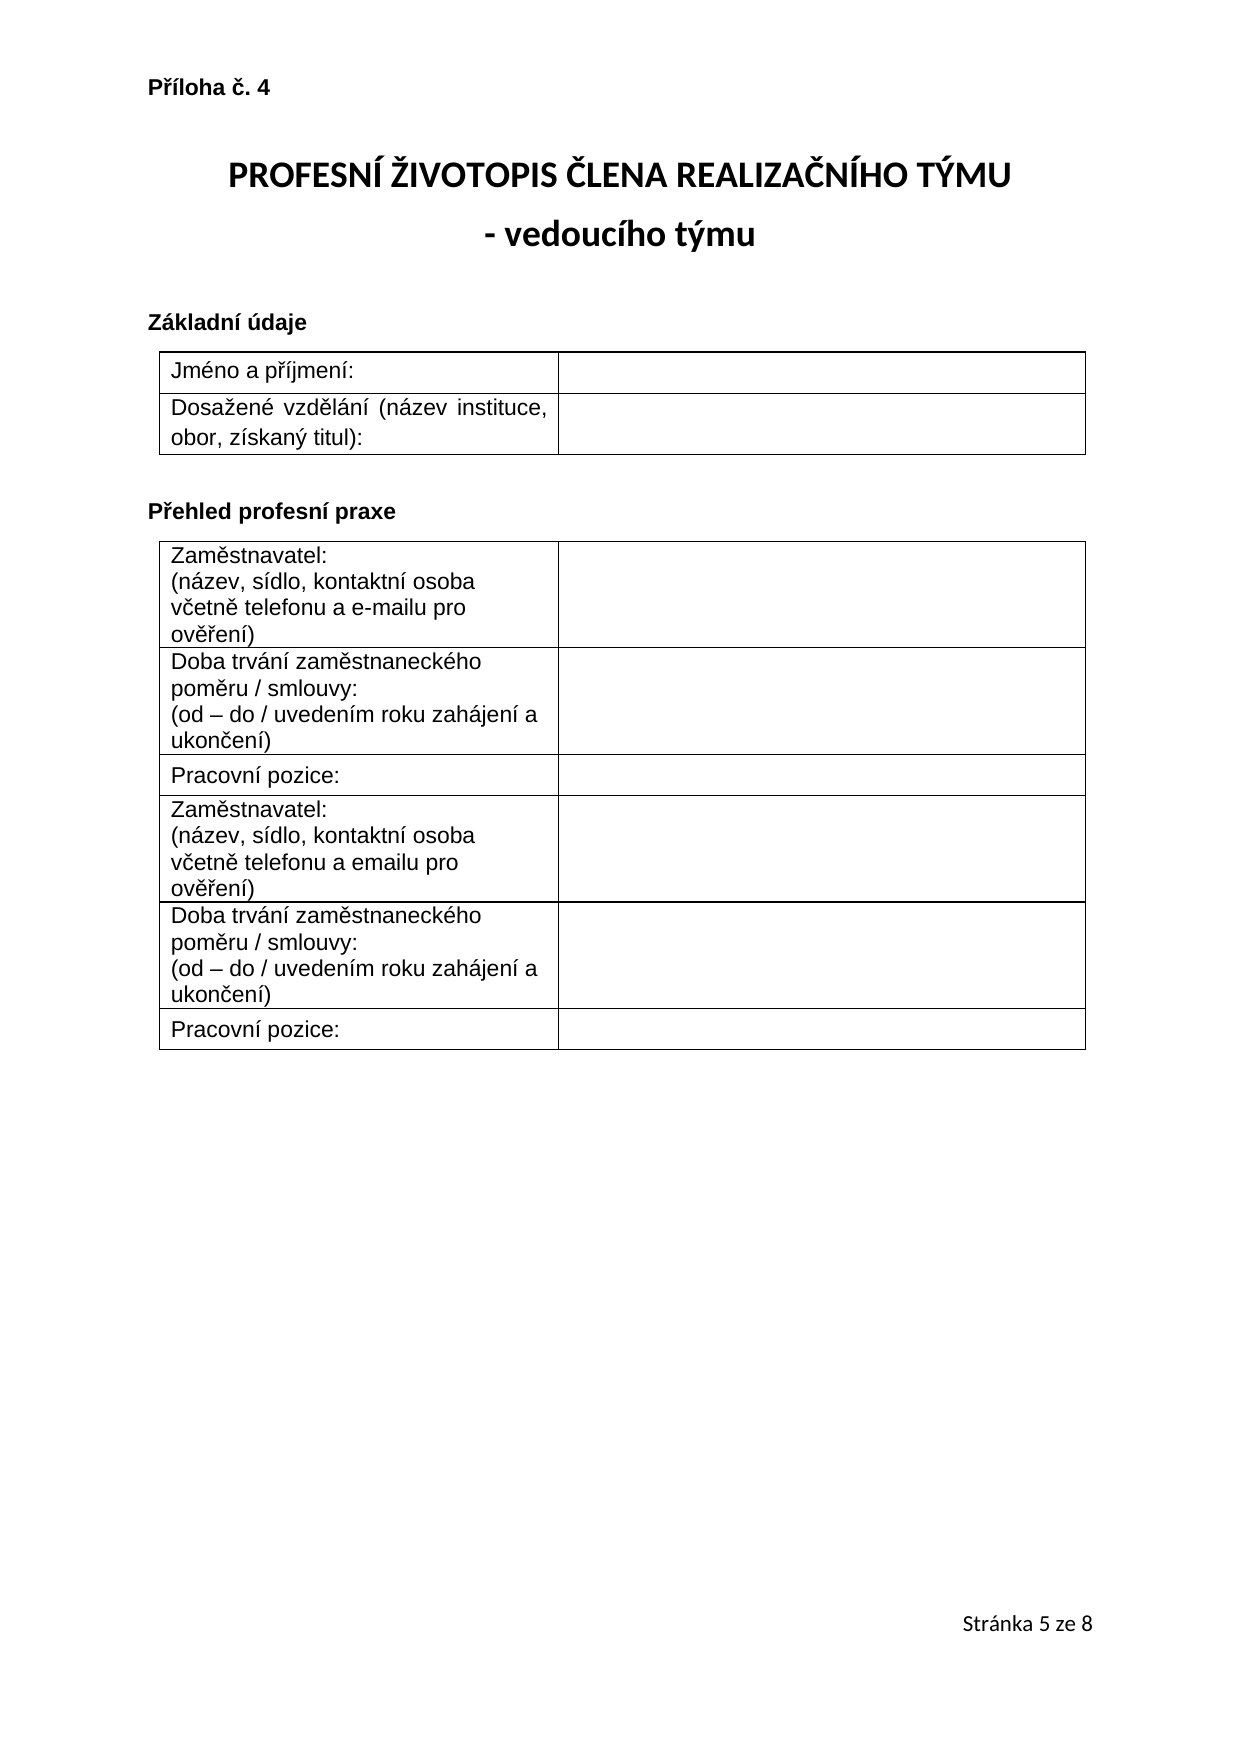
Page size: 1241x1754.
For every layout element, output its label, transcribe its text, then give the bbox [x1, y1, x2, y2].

table_cell Pracovní pozice: [160, 1009, 558, 1049]
table_cell [559, 796, 1085, 901]
text Základní údaje [148, 309, 1093, 335]
table_cell [559, 394, 1085, 454]
table_cell Doba trvání zaměstnaneckého poměru / smlouvy: (od – do / uvedením roku zahájení a ukončení) [160, 903, 558, 1008]
table_cell [559, 755, 1085, 795]
table_header [559, 542, 1085, 647]
table_header [559, 353, 1085, 393]
table_header Zaměstnavatel: (název, sídlo, kontaktní osoba včetně telefonu a e-mailu pro ověření) [160, 542, 558, 647]
table_cell Pracovní pozice: [160, 755, 558, 795]
text PROFESNÍ ŽIVOTOPIS ČLENA REALIZAČNÍHO TÝMU [148, 151, 1093, 197]
table_cell Zaměstnavatel: (název, sídlo, kontaktní osoba včetně telefonu a emailu pro ověření) [160, 796, 558, 901]
table_cell [559, 648, 1085, 753]
text Přehled profesní praxe [148, 498, 1093, 524]
table_cell [559, 903, 1085, 1008]
table_header Jméno a příjmení: [160, 353, 558, 393]
table_cell [559, 1009, 1085, 1049]
table_cell Dosažené vzdělání (název instituce, obor, získaný titul): [160, 394, 558, 454]
table_cell Doba trvání zaměstnaneckého poměru / smlouvy: (od – do / uvedením roku zahájení a ukončení) [160, 648, 558, 753]
text - vedoucího týmu [148, 210, 1093, 256]
